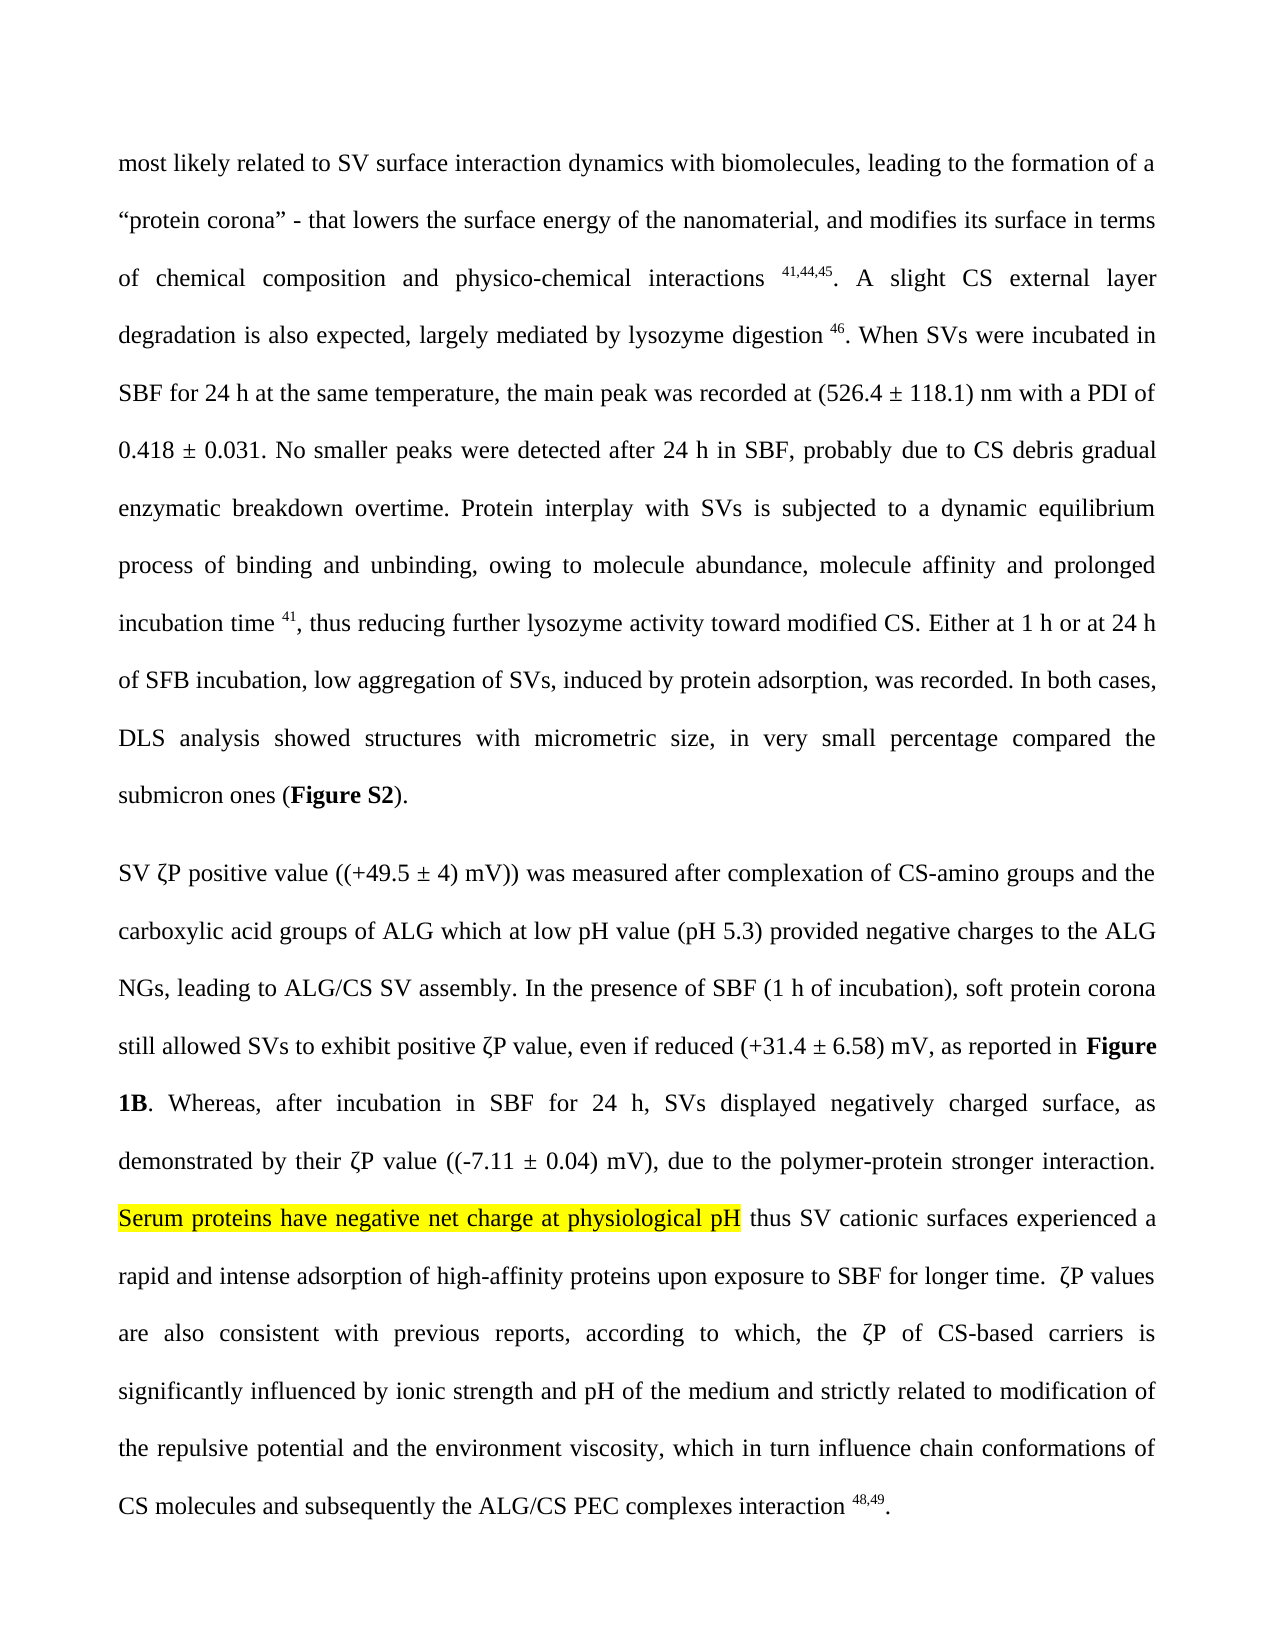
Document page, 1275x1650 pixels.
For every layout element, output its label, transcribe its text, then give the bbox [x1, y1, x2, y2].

text SV ζP positive value ((+49.5 ± 4) mV)) was measured after complexation of CS-amino groups and the carboxylic acid groups of ALG which at low pH value (pH 5.3) provided negative charges to the ALG NGs, leading to ALG/CS SV assembly. In the presence of SBF (1 h of incubation), soft protein corona still allowed SVs to exhibit positive ζP value, even if reduced (+31.4 ± 6.58) mV, as reported in Figure 1B. Whereas, after incubation in SBF for 24 h, SVs displayed negatively charged surface, as demonstrated by their ζP value ((-7.11 ± 0.04) mV), due to the polymer-protein stronger interaction. Serum proteins have negative net charge at physiological pH thus SV cationic surfaces experienced a rapid and intense adsorption of high-affinity proteins upon exposure to SBF for longer time. ζP values are also consistent with previous reports, according to which, the ζP of CS-based carriers is significantly influenced by ionic strength and pH of the medium and strictly related to modification of the repulsive potential and the environment viscosity, which in turn influence chain conformations of CS molecules and subsequently the ALG/CS PEC complexes interaction 48,49. [118, 858, 1157, 1520]
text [118, 148, 1157, 809]
